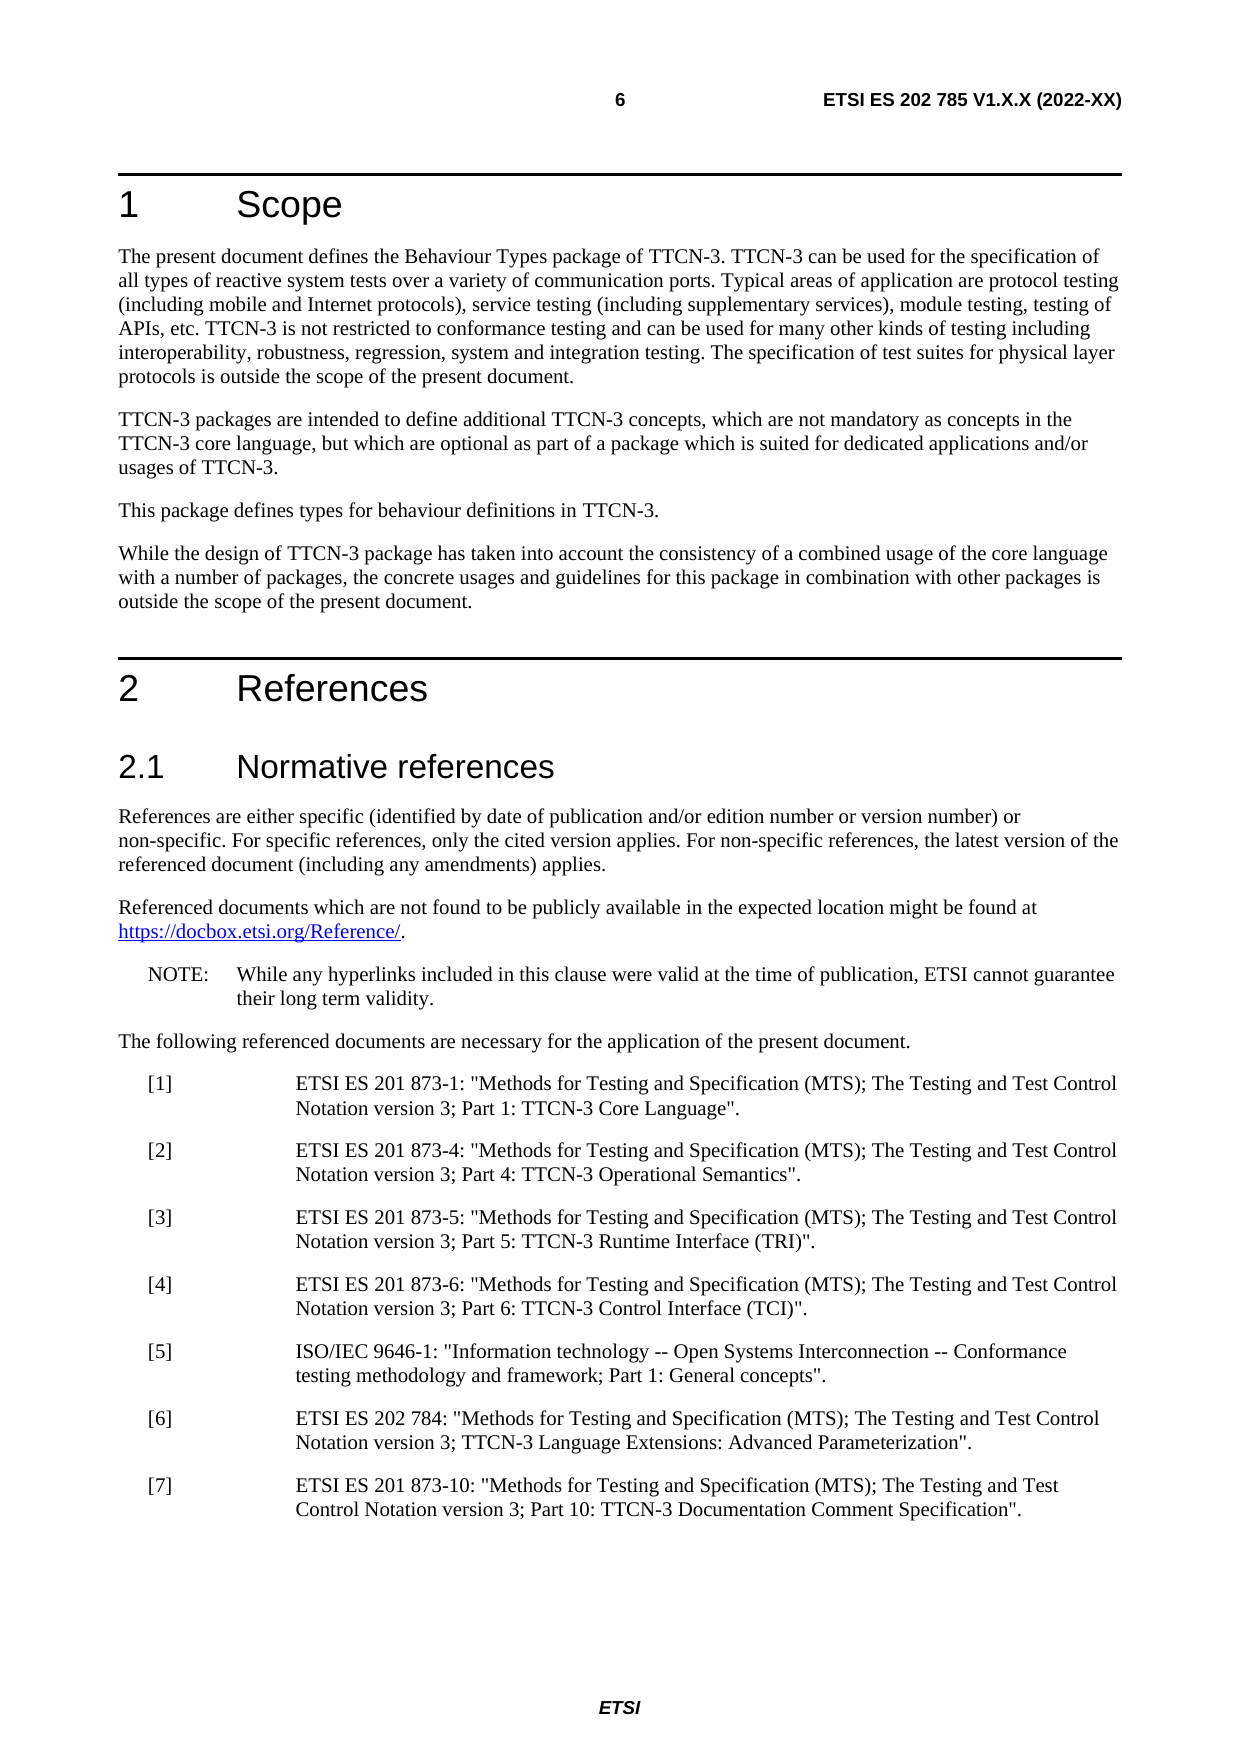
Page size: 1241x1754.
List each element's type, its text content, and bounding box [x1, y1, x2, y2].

text This package defines types for behaviour definitions in TTCN-3. [118, 498, 1122, 522]
text NOTE: While any hyperlinks included in this clause were valid at the time of publication, ETSI cannot guarantee their long term validity. [148, 962, 1122, 1010]
text [7] ETSI ES 201 873-10: "Methods for Testing and Specification (MTS); The Testing and Test Control Notation version 3; Part 10: TTCN-3 Documentation Comment Specification". [148, 1473, 1122, 1521]
text [4] ETSI ES 201 873-6: "Methods for Testing and Specification (MTS); The Testing and Test Control Notation version 3; Part 6: TTCN-3 Control Interface (TCI)". [148, 1272, 1122, 1320]
text The present document defines the Behaviour Types package of TTCN-3. TTCN-3 can be used for the specification of all types of reactive system tests over a variety of communication ports. Typical areas of application are protocol testing (including mobile and Internet protocols), service testing (including supplementary services), module testing, testing of APIs, etc. TTCN-3 is not restricted to conformance testing and can be used for many other kinds of testing including interoperability, robustness, regression, system and integration testing. The specification of test suites for physical layer protocols is outside the scope of the present document. [118, 244, 1122, 388]
subtitle 2.1 Normative references [118, 747, 1122, 785]
text Referenced documents which are not found to be publicly available in the expected location might be found at https://docbox.etsi.org/Reference/. [118, 895, 1122, 943]
text [6] ETSI ES 202 784: "Methods for Testing and Specification (MTS); The Testing and Test Control Notation version 3; TTCN-3 Language Extensions: Advanced Parameterization". [148, 1406, 1122, 1454]
text TTCN-3 packages are intended to define additional TTCN-3 concepts, which are not mandatory as concepts in the TTCN-3 core language, but which are optional as part of a package which is suited for dedicated applications and/or usages of TTCN-3. [118, 407, 1122, 479]
text [5] ISO/IEC 9646-1: "Information technology -- Open Systems Interconnection -- Conformance testing methodology and framework; Part 1: General concepts". [148, 1339, 1122, 1387]
text [1] ETSI ES 201 873-1: "Methods for Testing and Specification (MTS); The Testing and Test Control Notation version 3; Part 1: TTCN-3 Core Language". [148, 1071, 1122, 1119]
text References are either specific (identified by date of publication and/or edition number or version number) or non-specific. For specific references, only the cited version applies. For non-specific references, the latest version of the referenced document (including any amendments) applies. [118, 804, 1122, 876]
subtitle 2 References [118, 660, 1122, 709]
text [3] ETSI ES 201 873-5: "Methods for Testing and Specification (MTS); The Testing and Test Control Notation version 3; Part 5: TTCN-3 Runtime Interface (TRI)". [148, 1205, 1122, 1253]
text While the design of TTCN-3 package has taken into account the consistency of a combined usage of the core language with a number of packages, the concrete usages and guidelines for this package in combination with other packages is outside the scope of the present document. [118, 541, 1122, 613]
text The following referenced documents are necessary for the application of the present document. [118, 1028, 1122, 1053]
text [2] ETSI ES 201 873-4: "Methods for Testing and Specification (MTS); The Testing and Test Control Notation version 3; Part 4: TTCN-3 Operational Semantics". [148, 1138, 1122, 1186]
subtitle 1 Scope [118, 176, 1122, 225]
